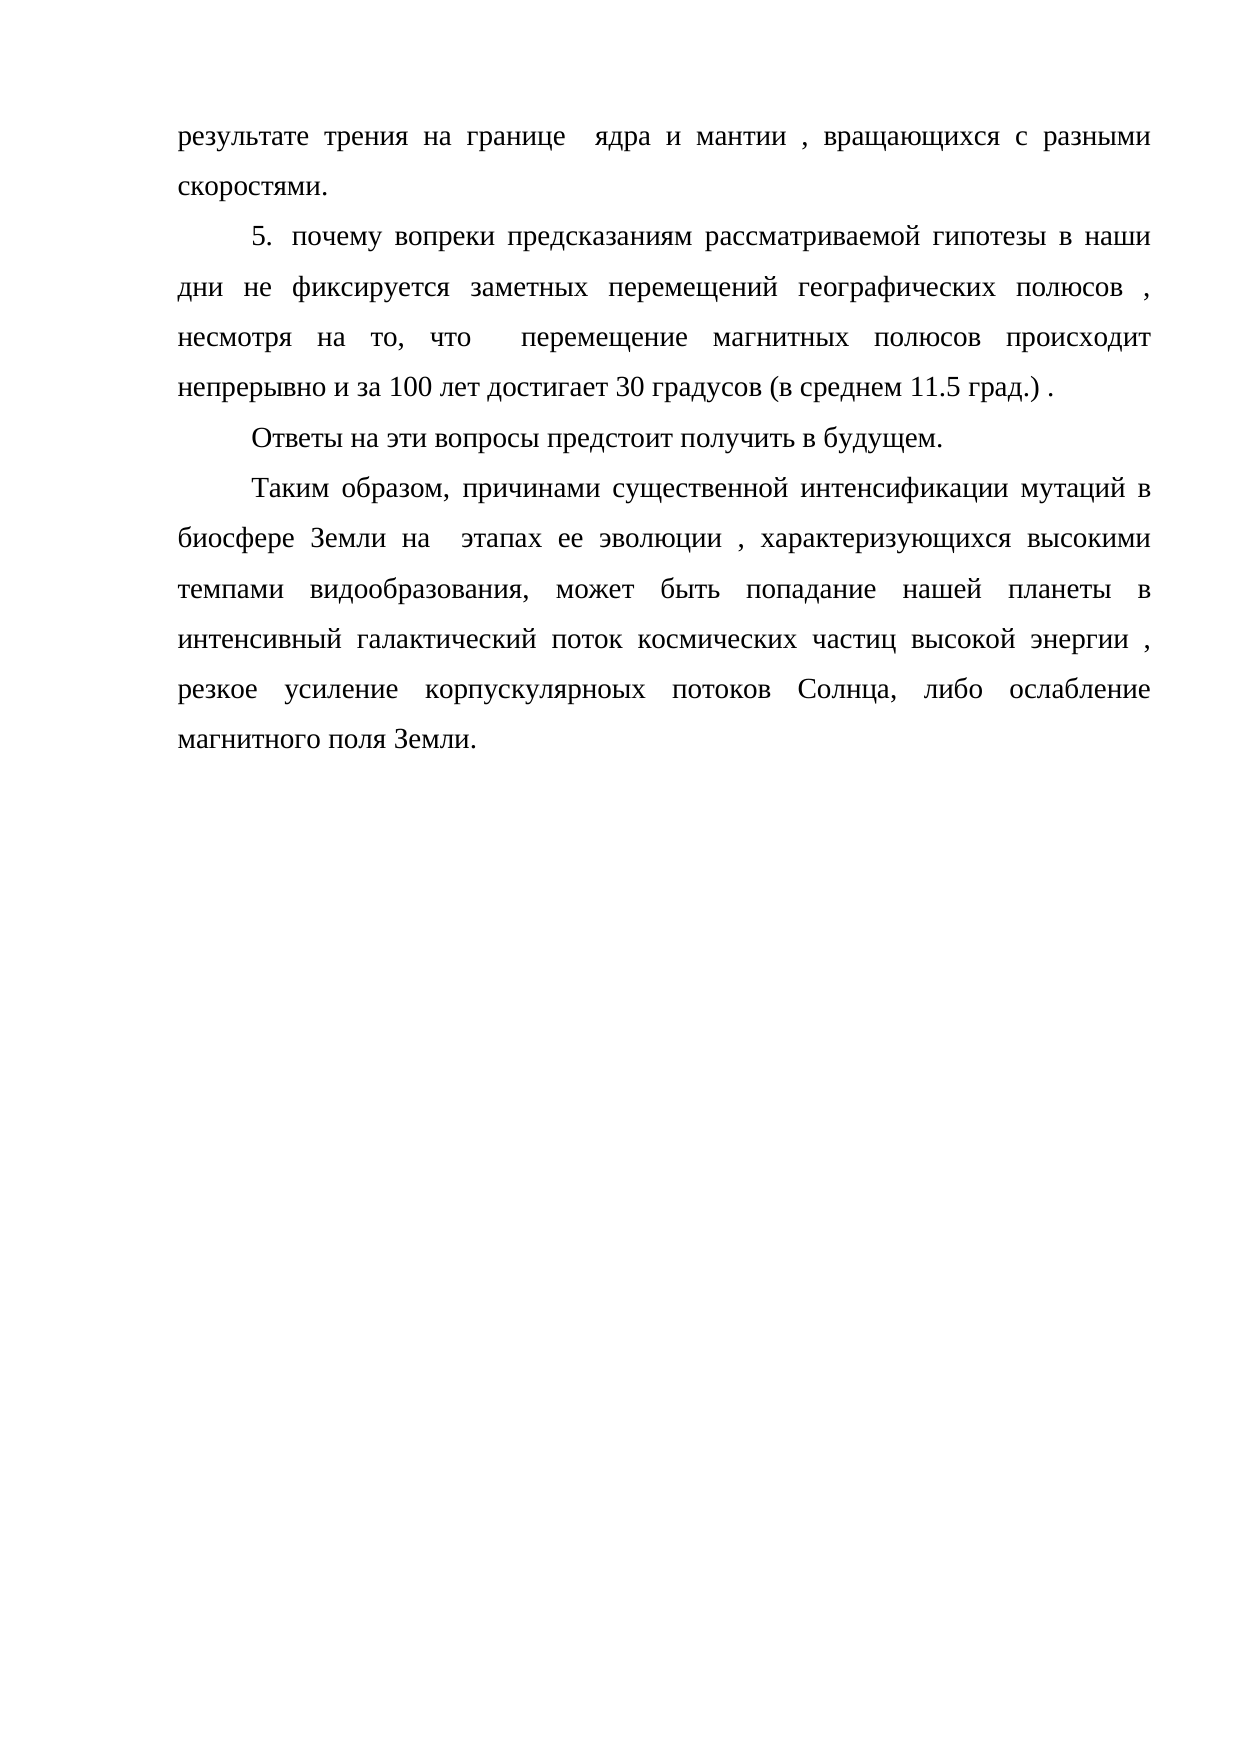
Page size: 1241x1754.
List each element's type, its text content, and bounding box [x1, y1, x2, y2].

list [177, 118, 1152, 202]
text Таким образом, причинами существенной интенсификации мутаций в биосфере Земли на этапах ее эволюции , характеризующихся высокими темпами видообразования, может быть попадание нашей планеты в интенсивный галактический поток космических частиц высокой энергии , резкое усиление корпускулярноых потоков Солнца, либо ослабление магнитного поля Земли. [177, 470, 1152, 755]
text Ответы на эти вопросы предстоит получить в будущем. [177, 420, 1152, 453]
list почему вопреки предсказаниям рассматриваемой гипотезы в наши дни не фиксируется заметных перемещений географических полюсов , несмотря на то, что перемещение магнитных полюсов происходит непрерывно и за 100 лет достигает 30 градусов (в среднем 11.5 град.) . [177, 219, 1152, 403]
